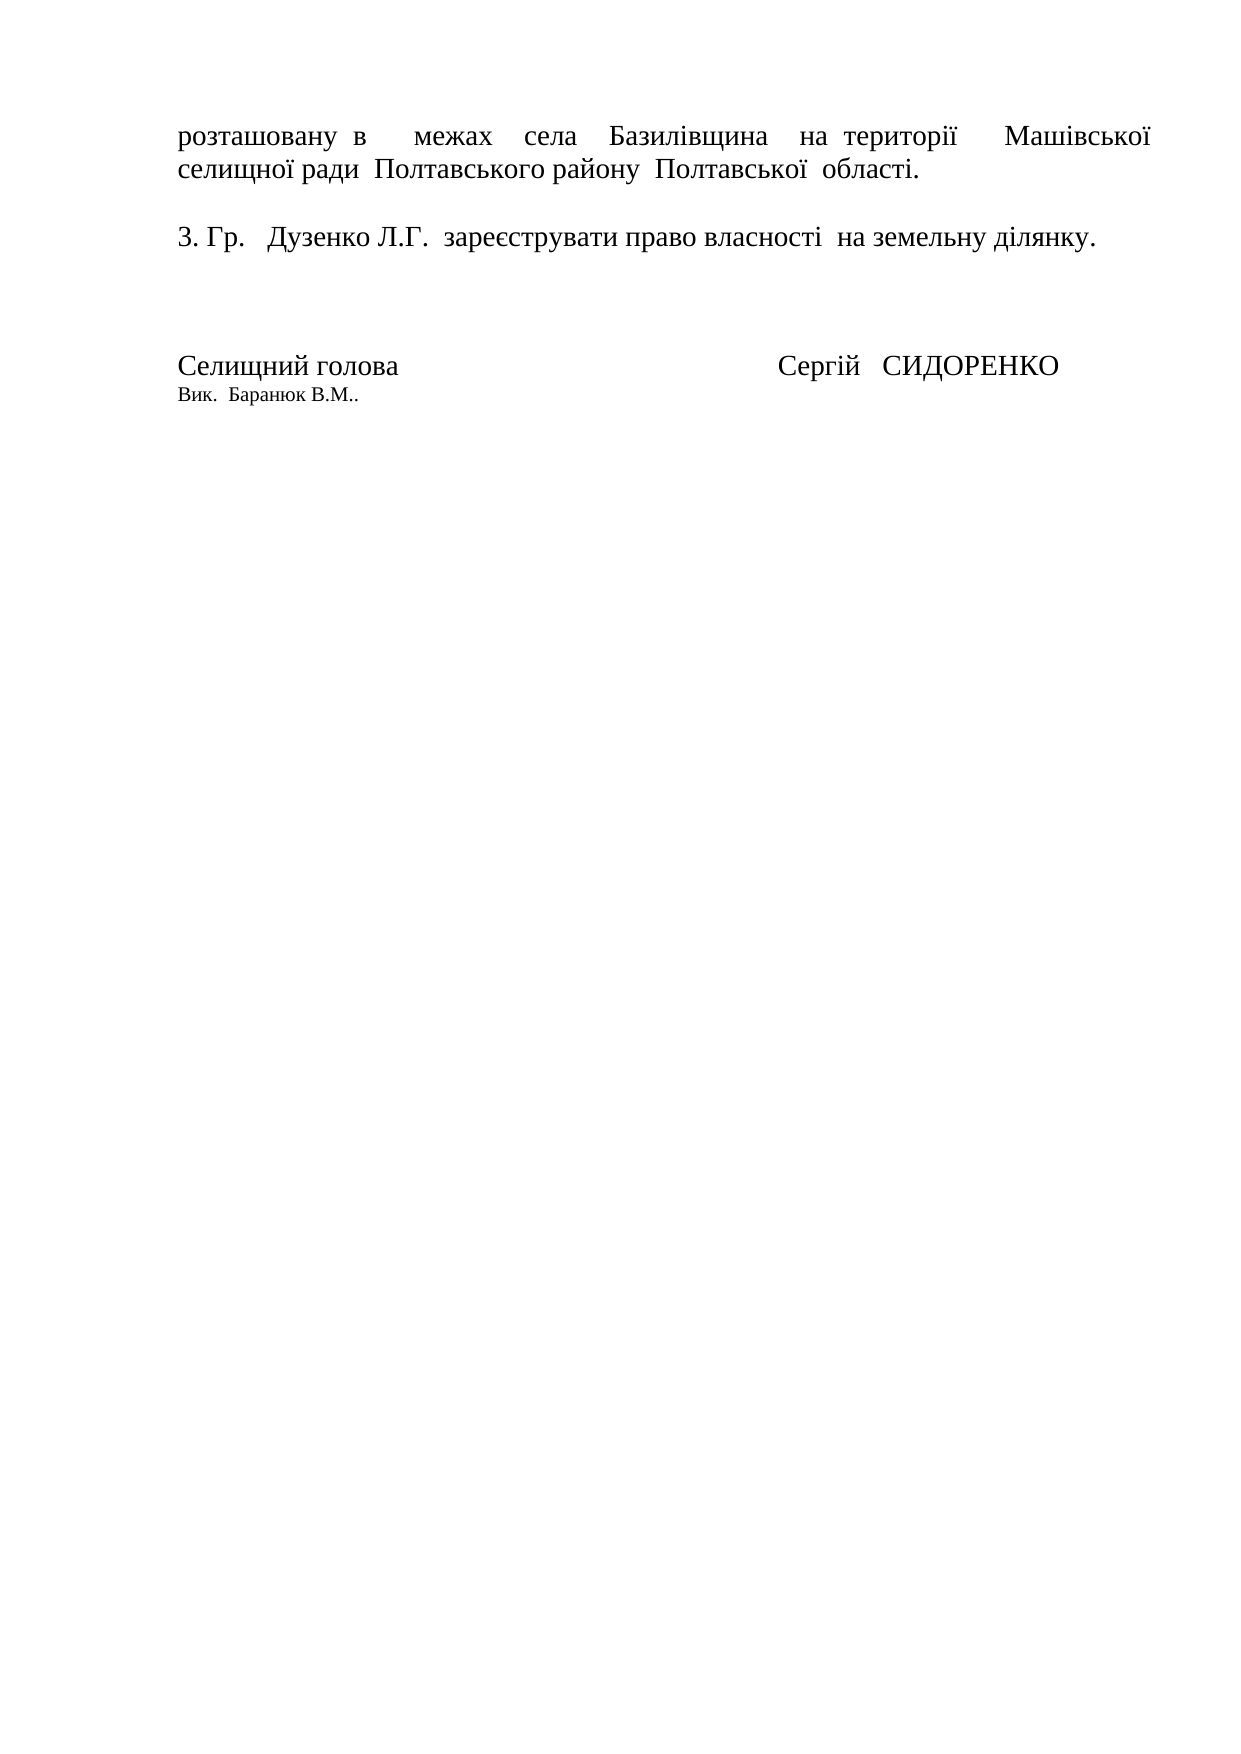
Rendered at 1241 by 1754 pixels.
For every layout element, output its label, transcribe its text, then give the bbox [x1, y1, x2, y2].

text Вик. Баранюк В.М.. [177, 382, 1152, 406]
text Селищний голова Сергій СИДОРЕНКО [177, 348, 1152, 382]
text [177, 118, 1152, 185]
text 3. Гр. Дузенко Л.Г. зареєструвати право власності на земельну ділянку. [177, 219, 1152, 252]
